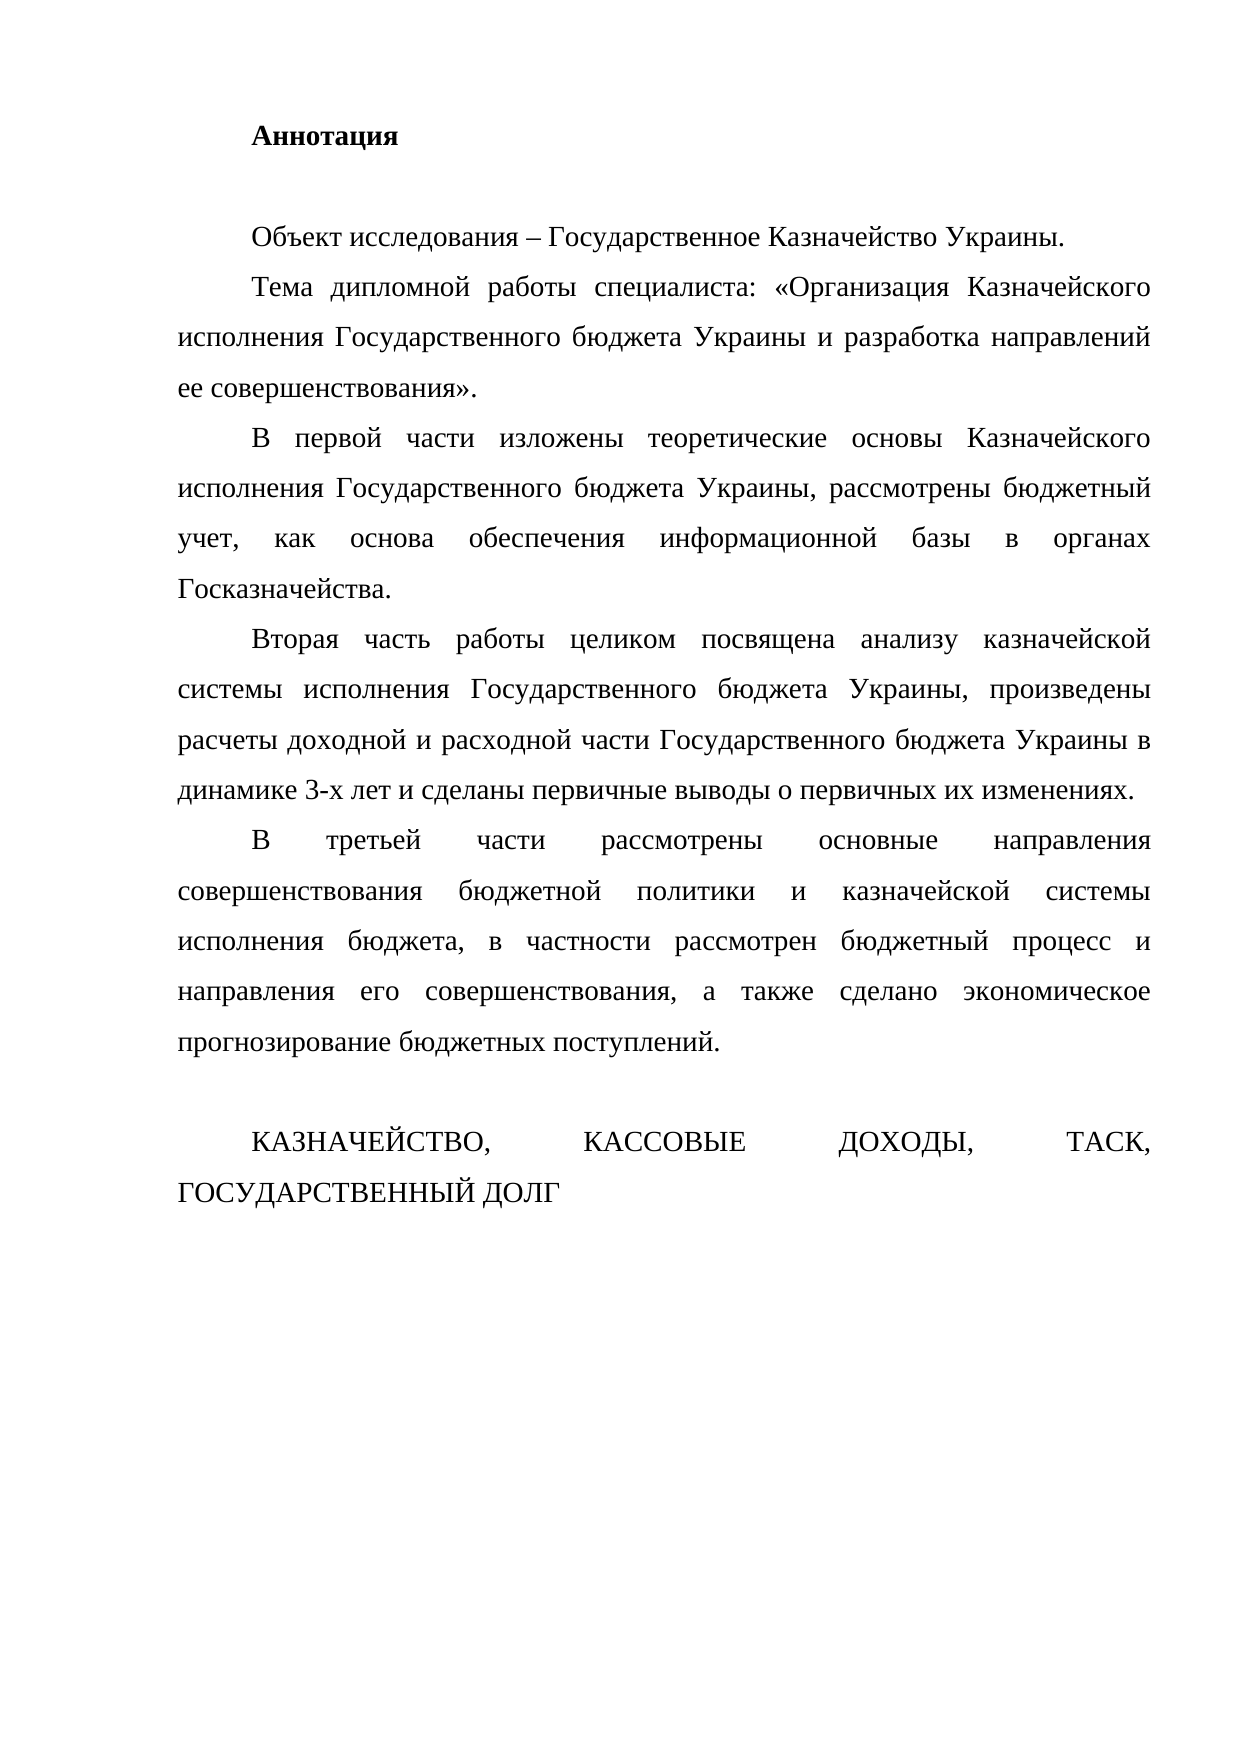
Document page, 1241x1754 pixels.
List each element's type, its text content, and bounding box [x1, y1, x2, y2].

text В первой части изложены теоретические основы Казначейского исполнения Государственного бюджета Украины, рассмотрены бюджетный учет, как основа обеспечения информационной базы в органах Госказначейства. [177, 420, 1152, 604]
text Вторая часть работы целиком посвящена анализу казначейской системы исполнения Государственного бюджета Украины, произведены расчеты доходной и расходной части Государственного бюджета Украины в динамике 3-х лет и сделаны первичные выводы о первичных их изменениях. [177, 621, 1152, 806]
text КАЗНАЧЕЙСТВО, КАССОВЫЕ ДОХОДЫ, ТАСК, ГОСУДАРСТВЕННЫЙ ДОЛГ [177, 1124, 1152, 1208]
text Тема дипломной работы специалиста: «Организация Казначейского исполнения Государственного бюджета Украины и разработка направлений ее совершенствования». [177, 269, 1152, 403]
text Аннотация [177, 118, 1152, 152]
text Объект исследования – Государственное Казначейство Украины. [177, 219, 1152, 252]
text В третьей части рассмотрены основные направления совершенствования бюджетной политики и казначейской системы исполнения бюджета, в частности рассмотрен бюджетный процесс и направления его совершенствования, а также сделано экономическое прогнозирование бюджетных поступлений. [177, 822, 1152, 1057]
